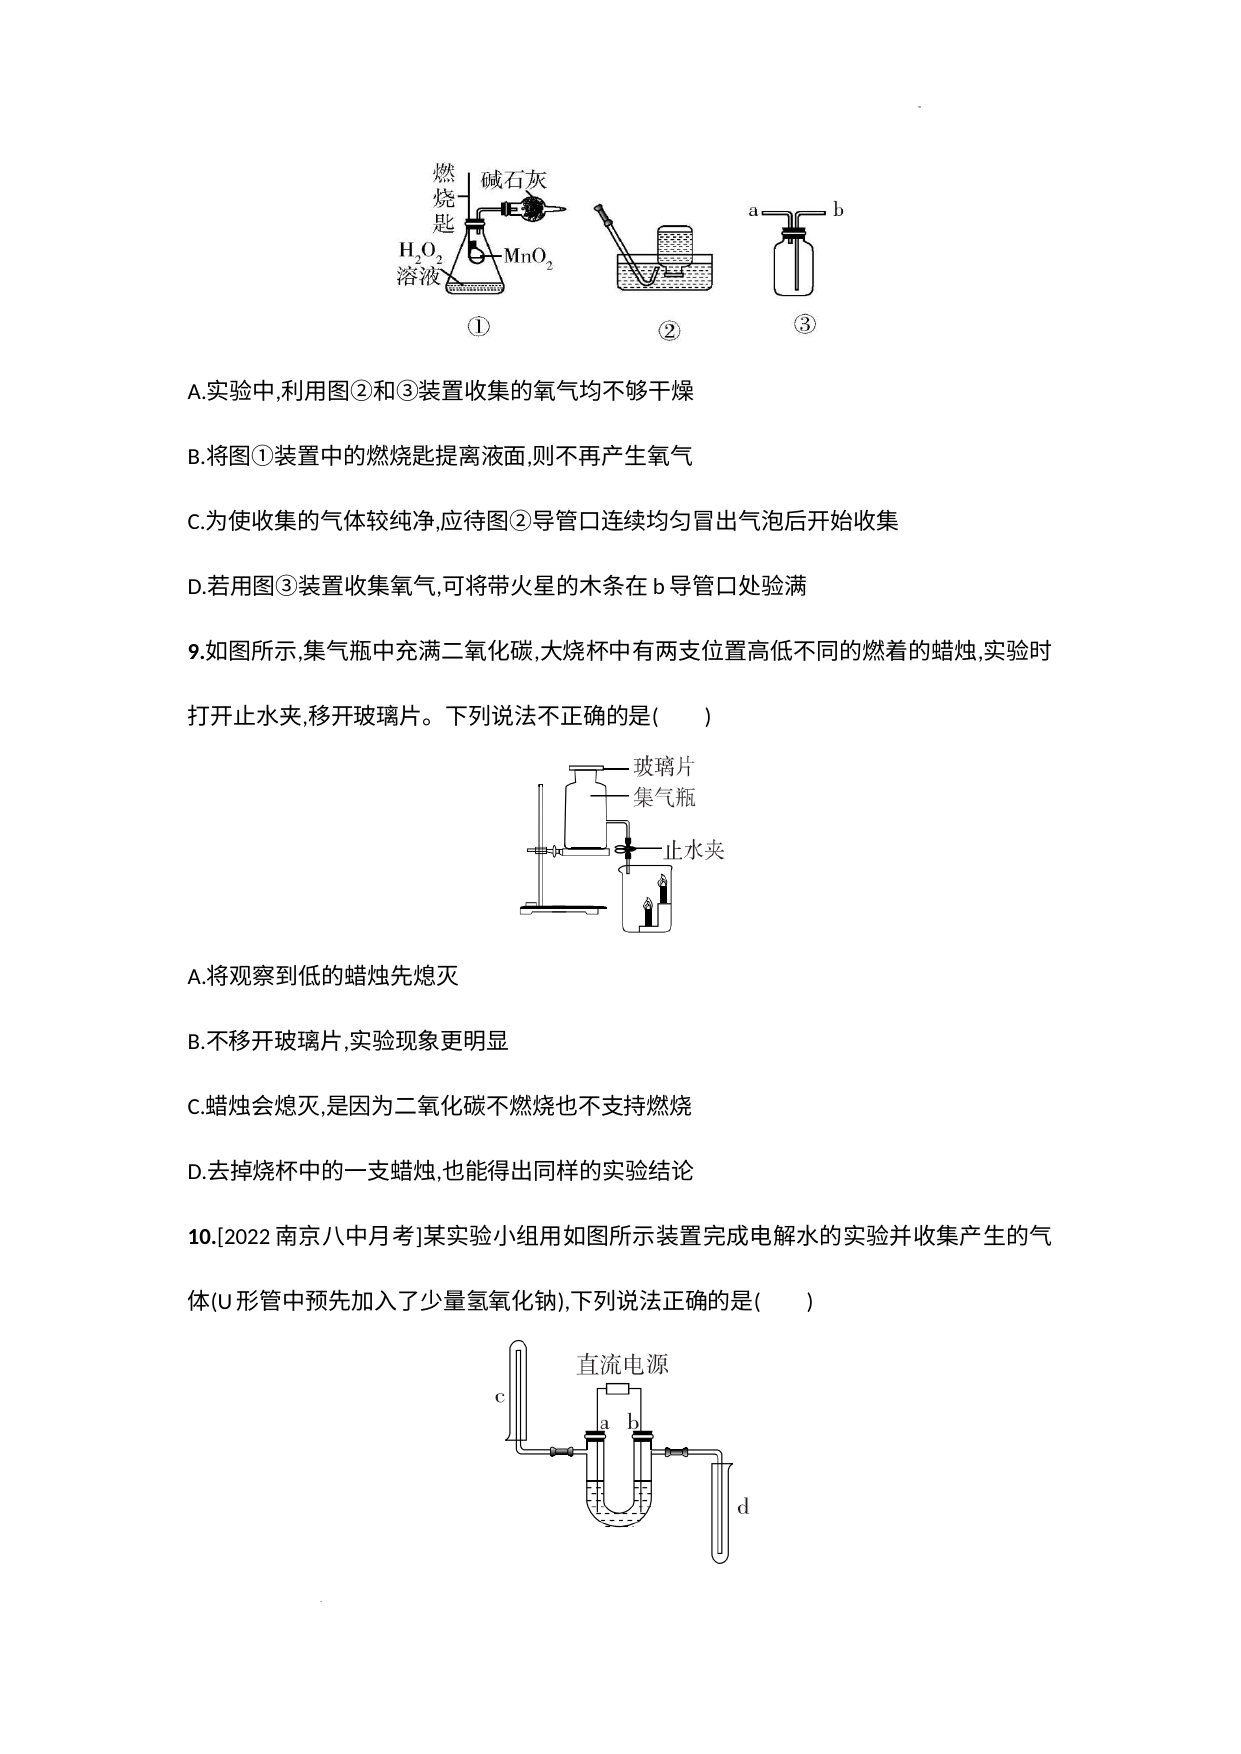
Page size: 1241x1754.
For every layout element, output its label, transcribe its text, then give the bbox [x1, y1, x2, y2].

picture [396, 162, 844, 344]
text A.实验中,利用图②和③装置收集的氧气均不够干燥 [187, 357, 1053, 422]
text A.将观察到低的蜡烛先熄灭 [187, 942, 1053, 1007]
text C.蜡烛会熄灭,是因为二氧化碳不燃烧也不支持燃烧 [187, 1072, 1053, 1137]
picture [510, 747, 730, 940]
text D.若用图③装置收集氧气,可将带火星的木条在b导管口处验满 [187, 552, 1053, 617]
text C.为使收集的气体较纯净,应待图②导管口连续均匀冒出气泡后开始收集 [187, 487, 1053, 552]
text 9.如图所示,集气瓶中充满二氧化碳,大烧杯中有两支位置高低不同的燃着的蜡烛,实验时打开止水夹,移开玻璃片。下列说法不正确的是( ) [187, 617, 1053, 747]
text D.去掉烧杯中的一支蜡烛,也能得出同样的实验结论 [187, 1137, 1053, 1202]
text 10.[2022南京八中月考]某实验小组用如图所示装置完成电解水的实验并收集产生的气体(U形管中预先加入了少量氢氧化钠),下列说法正确的是( ) [187, 1202, 1053, 1332]
picture [485, 1332, 756, 1571]
text B.不移开玻璃片,实验现象更明显 [187, 1007, 1053, 1072]
text B.将图①装置中的燃烧匙提离液面,则不再产生氧气 [187, 422, 1053, 487]
